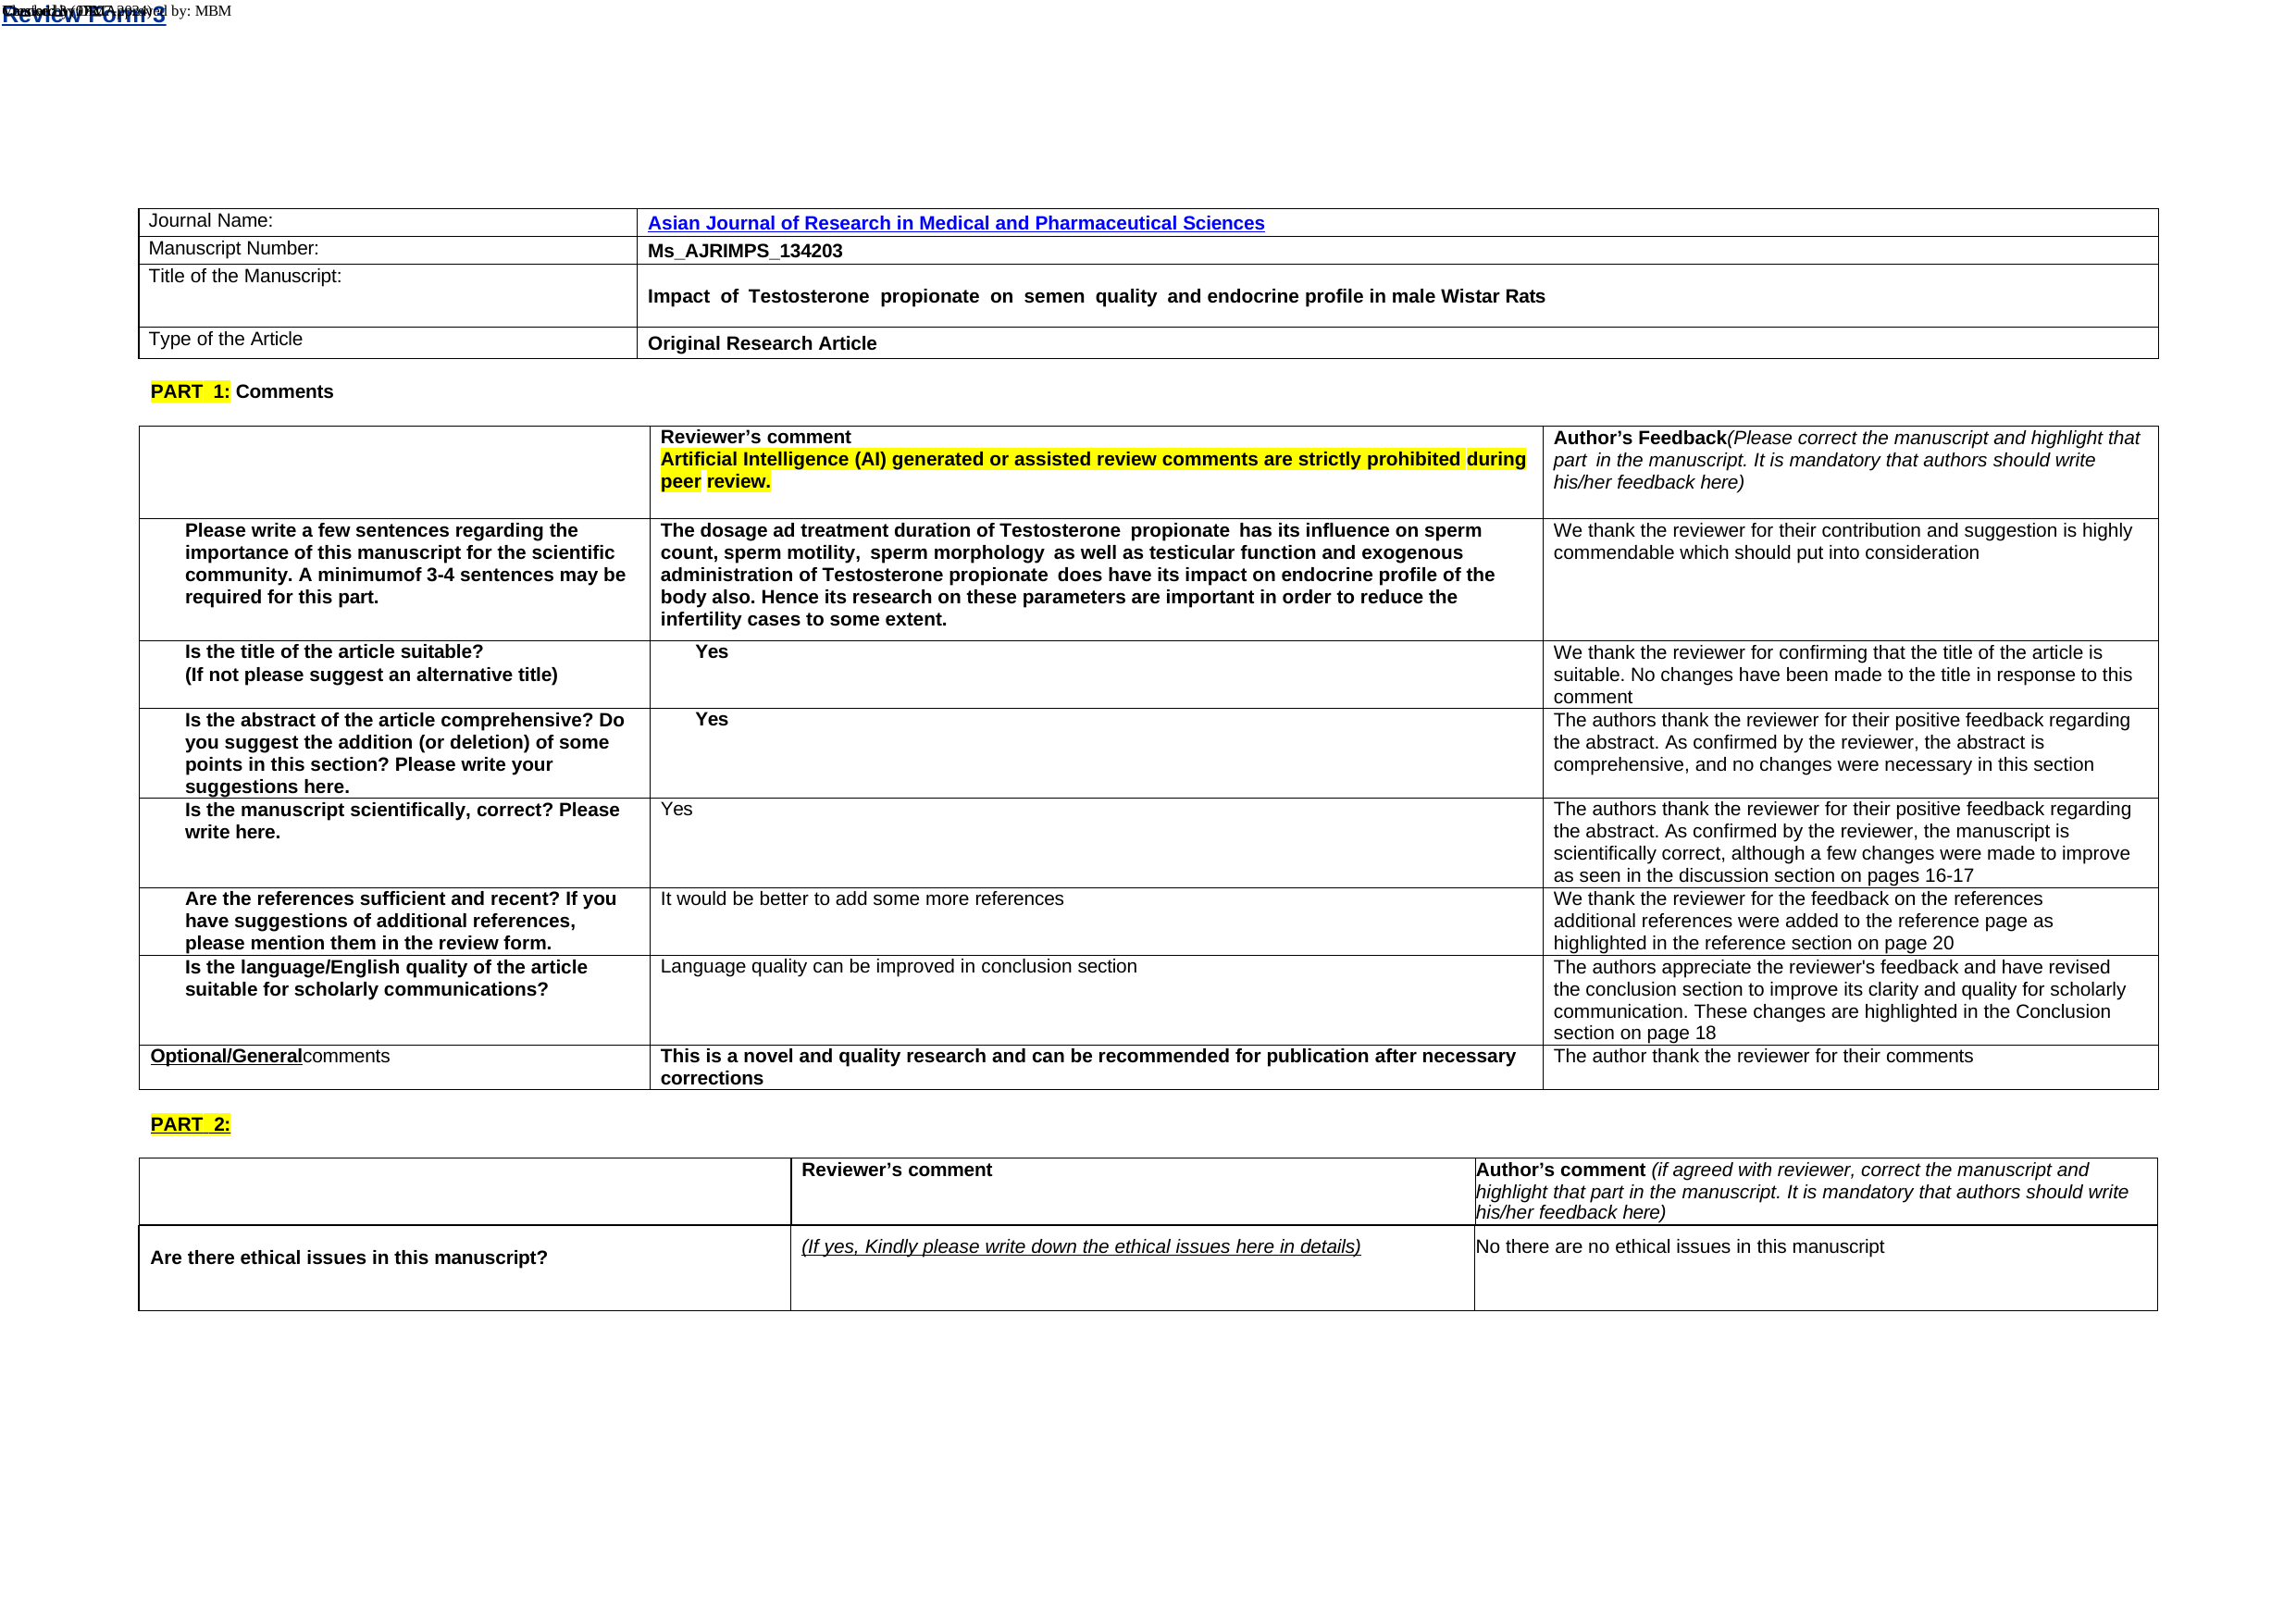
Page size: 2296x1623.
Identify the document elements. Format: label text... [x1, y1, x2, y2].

table_cell Original Research Article [638, 328, 2158, 358]
table_cell Author’s Feedback(Please correct the manuscript and highlight that part in the manuscript. It is mandatory that authors should write his/her feedback here) [1544, 427, 2158, 518]
table_cell The dosage ad treatment duration of Testosterone propionate has its influence on sperm count, sperm motility, sperm morphology as well as testicular function and exogenous administration of Testosterone propionate does have its impact on endocrine profile of the body also. Hence its research on these parameters are important in order to reduce the infertility cases to some extent. [651, 519, 1543, 640]
table_cell [140, 1158, 790, 1223]
table_cell The author thank the reviewer for their comments [1544, 1046, 2158, 1089]
table_cell Yes [651, 641, 1543, 708]
table_cell Yes [651, 799, 1543, 886]
table_cell The authors thank the reviewer for their positive feedback regarding the abstract. As confirmed by the reviewer, the manuscript is scientifically correct, although a few changes were made to improve as seen in the discussion section on pages 16-17 [1544, 799, 2158, 886]
table_cell Language quality can be improved in conclusion section [651, 956, 1543, 1045]
table_cell The authors thank the reviewer for their positive feedback regarding the abstract. As confirmed by the reviewer, the abstract is comprehensive, and no changes were necessary in this section [1544, 709, 2158, 798]
table_cell Type of the Article [140, 328, 637, 358]
table_header (If yes, Kindly please write down the ethical issues here in details) [791, 1226, 1474, 1310]
table_cell Reviewer’s comment Artificial Intelligence (AI) generated or assisted review comments are strictly prohibited during peer review. [651, 427, 1543, 518]
table_cell This is a novel and quality research and can be recommended for publication after necessary corrections [651, 1046, 1543, 1089]
table_header PART 1: Comments [140, 381, 2158, 425]
table_cell Is the manuscript scientifically, correct? Please write here. [140, 799, 650, 886]
table_cell Impact of Testosterone propionate on semen quality and endocrine profile in male Wistar Rats [638, 265, 2158, 327]
table_cell Please write a few sentences regarding the importance of this manuscript for the scientific community. A minimumof 3-4 sentences may be required for this part. [140, 519, 650, 640]
table_header Are there ethical issues in this manuscript? [140, 1226, 790, 1310]
table_cell Are the references sufficient and recent? If you have suggestions of additional references, please mention them in the review form. [140, 888, 650, 955]
table_cell Manuscript Number: [140, 237, 637, 264]
table_cell We thank the reviewer for their contribution and suggestion is highly commendable which should put into consideration [1544, 519, 2158, 640]
table_cell Optional/Generalcomments [140, 1046, 650, 1089]
table_cell Is the language/English quality of the article suitable for scholarly communications? [140, 956, 650, 1045]
table_cell Is the title of the article suitable? (If not please suggest an alternative title) [140, 641, 650, 708]
table_cell Title of the Manuscript: [140, 265, 637, 327]
table_cell [140, 427, 650, 518]
table_cell Ms_AJRIMPS_134203 [638, 237, 2158, 264]
table_cell Reviewer’s comment [792, 1158, 1475, 1223]
table_cell Author’s comment (if agreed with reviewer, correct the manuscript and highlight that part in the manuscript. It is mandatory that authors should write his/her feedback here) [1476, 1158, 2157, 1223]
table_cell We thank the reviewer for confirming that the title of the article is suitable. No changes have been made to the title in response to this comment [1544, 641, 2158, 708]
table_header Asian Journal of Research in Medical and Pharmaceutical Sciences [638, 209, 2158, 236]
table_cell The authors appreciate the reviewer's feedback and have revised the conclusion section to improve its clarity and quality for scholarly communication. These changes are highlighted in the Conclusion section on page 18 [1544, 956, 2158, 1045]
table_cell We thank the reviewer for the feedback on the references additional references were added to the reference page as highlighted in the reference section on page 20 [1544, 888, 2158, 955]
table_header No there are no ethical issues in this manuscript [1475, 1226, 2157, 1310]
table_cell Yes [651, 709, 1543, 798]
table_header Journal Name: [140, 209, 637, 236]
table_cell Is the abstract of the article comprehensive? Do you suggest the addition (or deletion) of some points in this section? Please write your suggestions here. [140, 709, 650, 798]
table_cell It would be better to add some more references [651, 888, 1543, 955]
table_header PART 2: [140, 1114, 2158, 1158]
